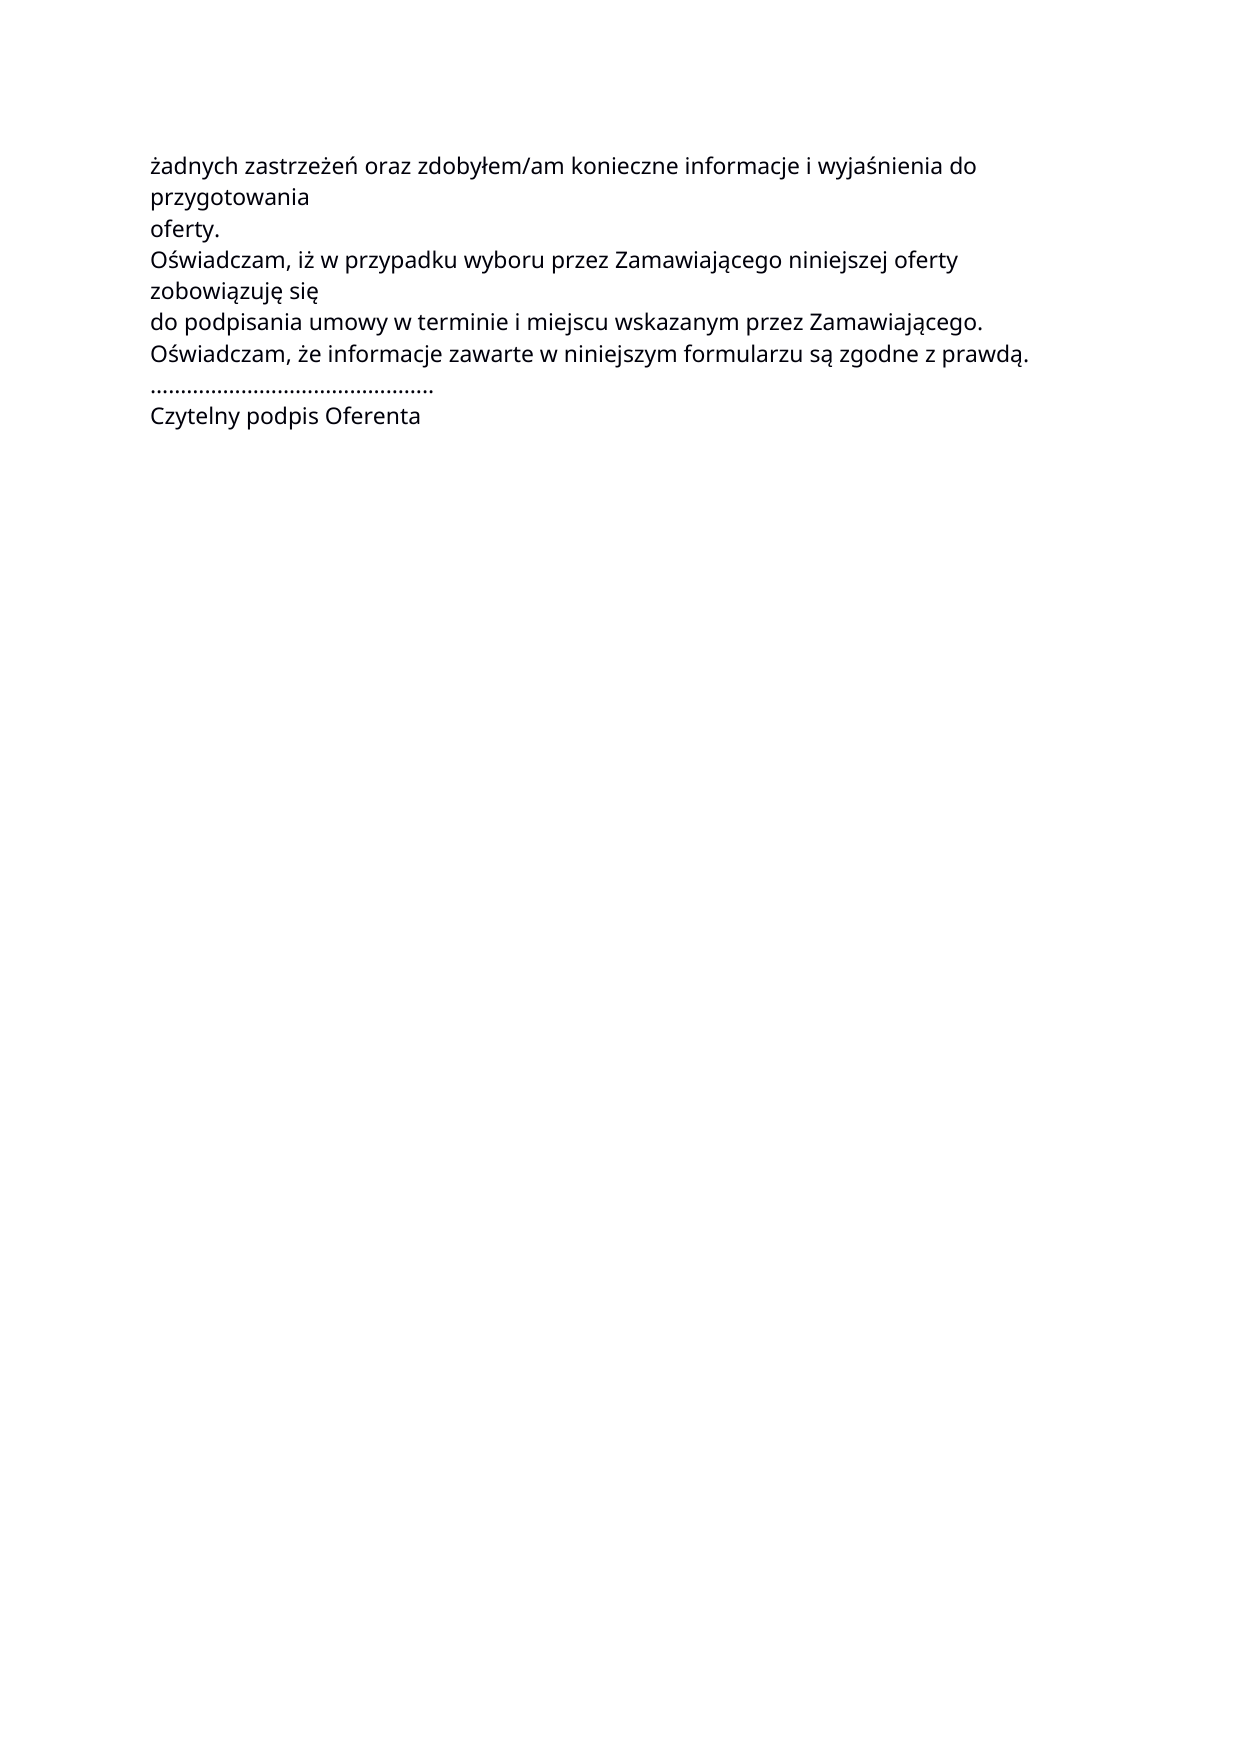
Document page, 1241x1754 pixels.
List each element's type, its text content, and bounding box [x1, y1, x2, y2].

text żadnych zastrzeżeń oraz zdobyłem/am konieczne informacje i wyjaśnienia do przygotowania [150, 150, 1090, 212]
text Oświadczam, że informacje zawarte w niniejszym formularzu są zgodne z prawdą. [150, 337, 1090, 369]
text Czytelny podpis Oferenta [150, 400, 1090, 431]
text do podpisania umowy w terminie i miejscu wskazanym przez Zamawiającego. [150, 306, 1090, 337]
text ……………………………………….. [150, 369, 1090, 400]
text oferty. [150, 212, 1090, 244]
text Oświadczam, iż w przypadku wyboru przez Zamawiającego niniejszej oferty zobowiązuję się [150, 244, 1090, 306]
